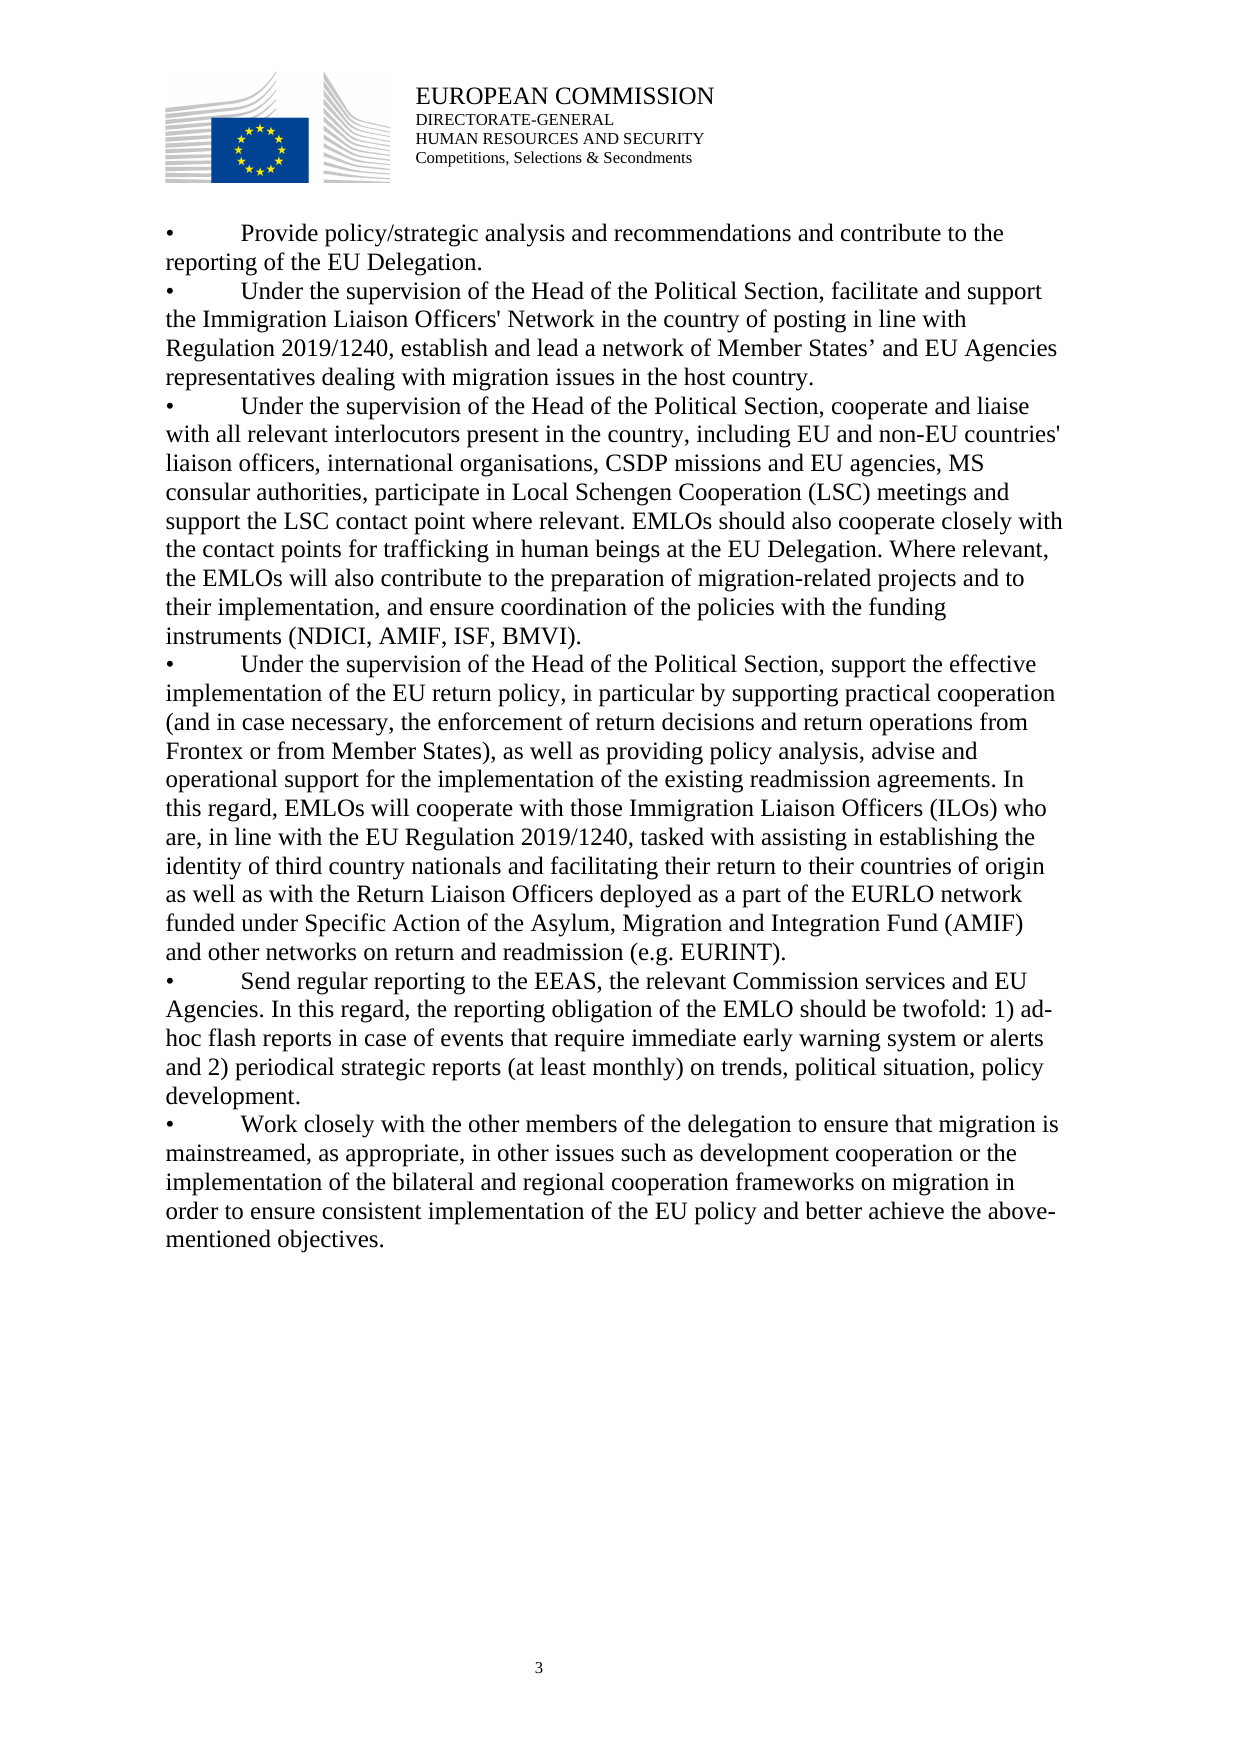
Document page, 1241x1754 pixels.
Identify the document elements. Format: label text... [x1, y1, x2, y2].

text • Under the supervision of the Head of the Political Section, support the effective implementation of the EU return policy, in particular by supporting practical cooperation (and in case necessary, the enforcement of return decisions and return operations from Frontex or from Member States), as well as providing policy analysis, advise and operational support for the implementation of the existing readmission agreements. In this regard, EMLOs will cooperate with those Immigration Liaison Officers (ILOs) who are, in line with the EU Regulation 2019/1240, tasked with assisting in establishing the identity of third country nationals and facilitating their return to their countries of origin as well as with the Return Liaison Officers deployed as a part of the EURLO network funded under Specific Action of the Asylum, Migration and Integration Fund (AMIF) and other networks on return and readmission (e.g. EURINT). [165, 649, 1063, 966]
text • Work closely with the other members of the delegation to ensure that migration is mainstreamed, as appropriate, in other issues such as development cooperation or the implementation of the bilateral and regional cooperation frameworks on migration in order to ensure consistent implementation of the EU policy and better achieve the above-mentioned objectives. [165, 1109, 1063, 1253]
text • Provide policy/strategic analysis and recommendations and contribute to the reporting of the EU Delegation. [165, 134, 1063, 276]
text • Under the supervision of the Head of the Political Section, facilitate and support the Immigration Liaison Officers' Network in the country of posting in line with Regulation 2019/1240, establish and lead a network of Member States’ and EU Agencies representatives dealing with migration issues in the host country. [165, 276, 1063, 391]
text • Under the supervision of the Head of the Political Section, cooperate and liaise with all relevant interlocutors present in the country, including EU and non-EU countries' liaison officers, international organisations, CSDP missions and EU agencies, MS consular authorities, participate in Local Schengen Cooperation (LSC) meetings and support the LSC contact point where relevant. EMLOs should also cooperate closely with the contact points for trafficking in human beings at the EU Delegation. Where relevant, the EMLOs will also contribute to the preparation of migration-related projects and to their implementation, and ensure coordination of the policies with the funding instruments (NDICI, AMIF, ISF, BMVI). [165, 391, 1063, 649]
text • Send regular reporting to the EEAS, the relevant Commission services and EU Agencies. In this regard, the reporting obligation of the EMLO should be twofold: 1) ad-hoc flash reports in case of events that require immediate early warning system or alerts and 2) periodical strategic reports (at least monthly) on trends, political situation, policy development. [165, 966, 1063, 1109]
picture [165, 71, 391, 183]
